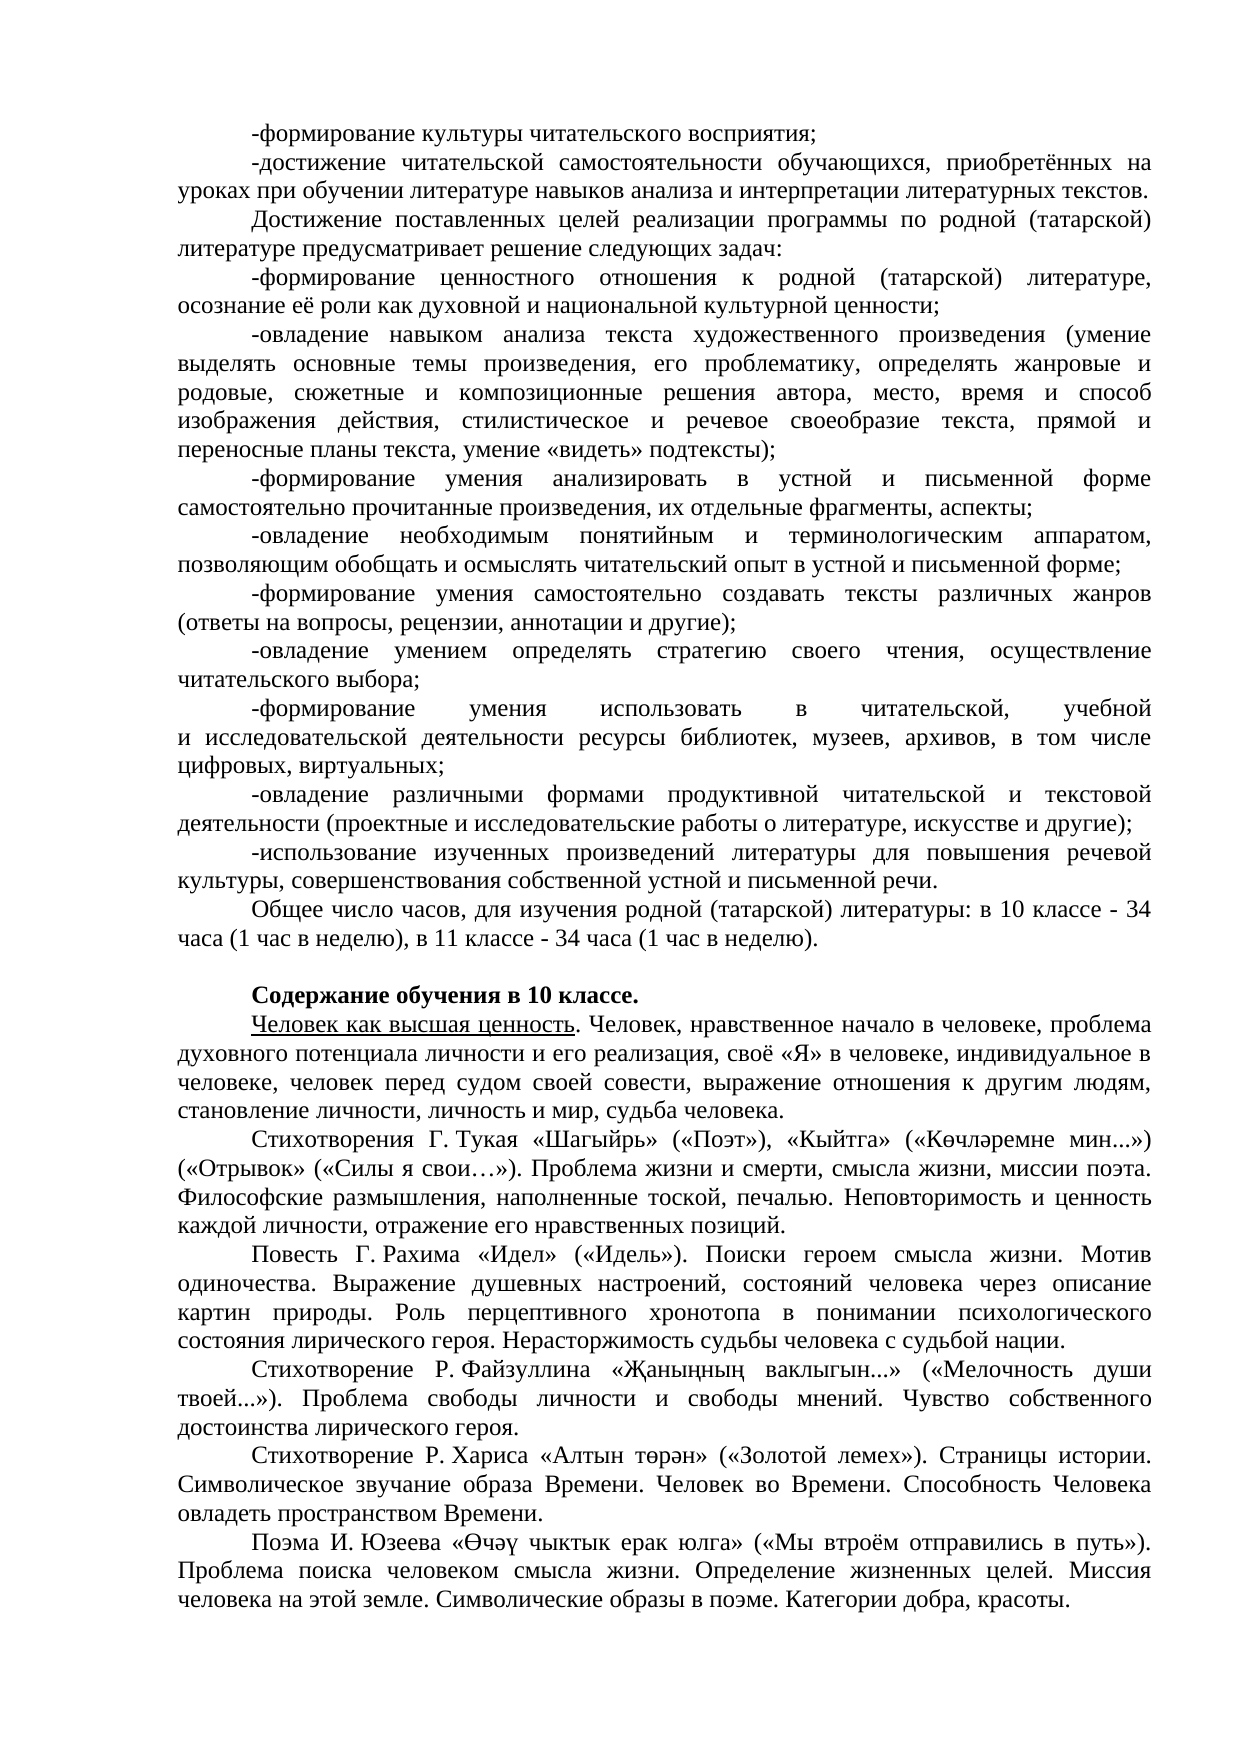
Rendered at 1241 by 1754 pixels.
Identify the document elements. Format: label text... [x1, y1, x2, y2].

text Стихотворения Г. Тукая «Шагыйрь» («Поэт»), «Кыйтга» («Көчләремне мин...») («Отрывок» («Силы я свои…»). Проблема жизни и смерти, смысла жизни, миссии поэта. Философские размышления, наполненные тоской, печалью. Неповторимость и ценность каждой личности, отражение его нравственных позиций. [177, 1124, 1152, 1239]
text -формирование культуры читательского восприятия; [177, 118, 1152, 147]
text -формирование умения самостоятельно создавать тексты различных жанров (ответы на вопросы, рецензии, аннотации и другие); [177, 578, 1152, 636]
text Содержание обучения в 10 классе. [177, 981, 1152, 1009]
text Поэма И. Юзеева «Өчәү чыктык ерак юлга» («Мы втроём отправились в путь»). Проблема поиска человеком смысла жизни. Определение жизненных целей. Миссия человека на этой земле. Символические образы в поэме. Категории добра, красоты. [177, 1527, 1152, 1613]
text -достижение читательской самостоятельности обучающихся, приобретённых на уроках при обучении литературе навыков анализа и интерпретации литературных текстов. [177, 147, 1152, 204]
text Стихотворение Р. Файзуллина «Җаныңның ваклыгын...» («Мелочность души твоей...»). Проблема свободы личности и свободы мнений. Чувство собственного достоинства лирического героя. [177, 1354, 1152, 1441]
text -формирование умения анализировать в устной и письменной форме самостоятельно прочитанные произведения, их отдельные фрагменты, аспекты; [177, 463, 1152, 521]
text Достижение поставленных целей реализации программы по родной (татарской) литературе предусматривает решение следующих задач: [177, 204, 1152, 262]
text -формирование ценностного отношения к родной (татарской) литературе, осознание её роли как духовной и национальной культурной ценности; [177, 262, 1152, 319]
text Стихотворение Р. Хариса «Алтын төрән» («Золотой лемех»). Страницы истории. Символическое звучание образа Времени. Человек во Времени. Способность Человека овладеть пространством Времени. [177, 1441, 1152, 1527]
text Повесть Г. Рахима «Идел» («Идель»). Поиски героем смысла жизни. Мотив одиночества. Выражение душевных настроений, состояний человека через описание картин природы. Роль перцептивного хронотопа в понимании психологического состояния лирического героя. Нерасторжимость судьбы человека с судьбой нации. [177, 1239, 1152, 1354]
text -овладение различными формами продуктивной читательской и текстовой деятельности (проектные и исследовательские работы о литературе, искусстве и другие); [177, 779, 1152, 837]
text Общее число часов, для изучения родной (татарской) литературы: в 10 классе - 34 часа (1 час в неделю), в 11 классе - 34 часа (1 час в неделю). [177, 894, 1152, 952]
text Человек как высшая ценность. Человек, нравственное начало в человеке, проблема духовного потенциала личности и его реализация, своё «Я» в человеке, индивидуальное в человеке, человек перед судом своей совести, выражение отношения к другим людям, становление личности, личность и мир, судьба человека. [177, 1009, 1152, 1124]
text -использование изученных произведений литературы для повышения речевой культуры, совершенствования собственной устной и письменной речи. [177, 837, 1152, 894]
text -овладение навыком анализа текста художественного произведения (умение выделять основные темы произведения, его проблематику, определять жанровые и родовые, сюжетные и композиционные решения автора, место, время и способ изображения действия, стилистическое и речевое своеобразие текста, прямой и переносные планы текста, умение «видеть» подтексты); [177, 319, 1152, 463]
text -формирование умения использовать в читательской, учебной и исследовательской деятельности ресурсы библиотек, музеев, архивов, в том числе цифровых, виртуальных; [177, 693, 1152, 779]
text -овладение умением определять стратегию своего чтения, осуществление читательского выбора; [177, 636, 1152, 693]
text -овладение необходимым понятийным и терминологическим аппаратом, позволяющим обобщать и осмыслять читательский опыт в устной и письменной форме; [177, 521, 1152, 578]
